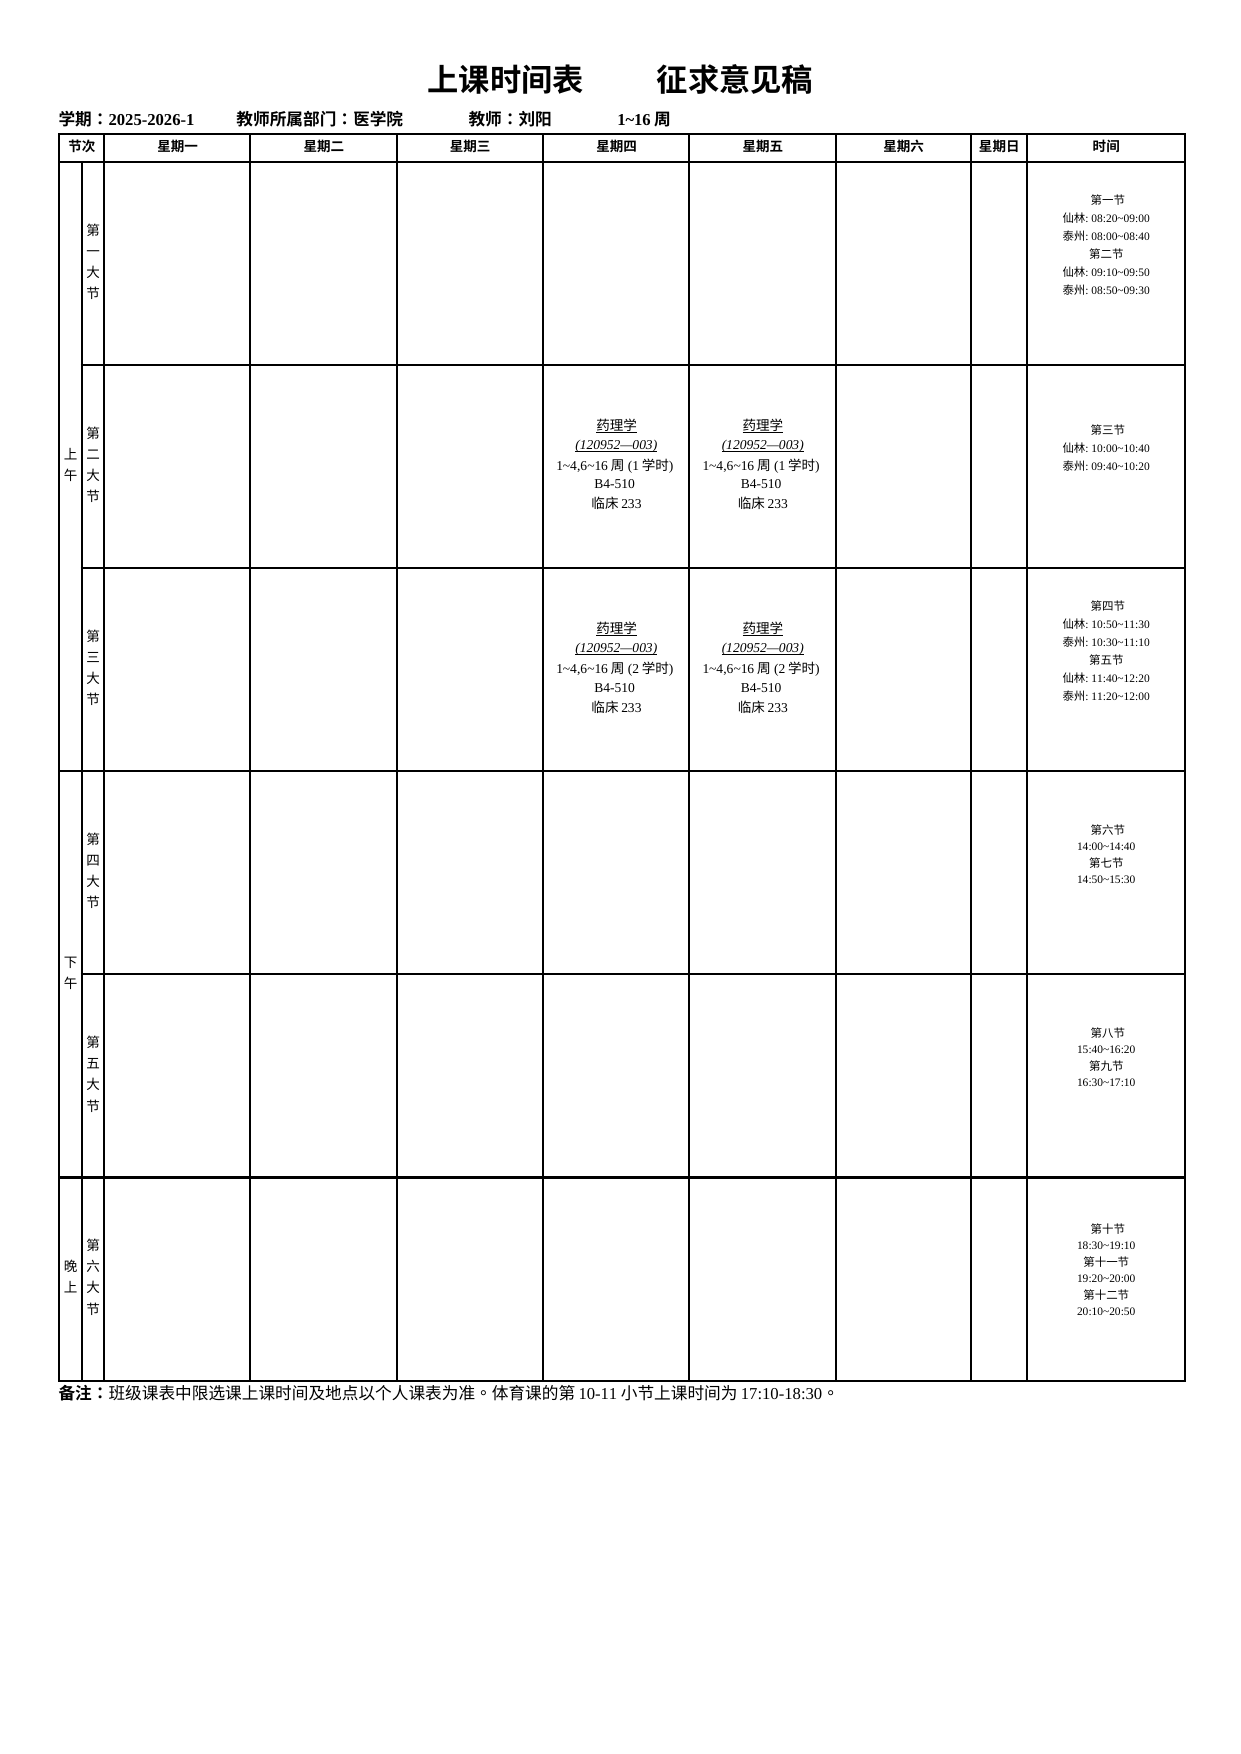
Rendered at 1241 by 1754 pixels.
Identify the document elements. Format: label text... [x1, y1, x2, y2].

table_header 星期四 [544, 135, 688, 161]
table_header 星期六 [837, 135, 970, 161]
table_cell 第三节 仙林: 10:00~10:40 泰州: 09:40~10:20 [1028, 366, 1184, 567]
table_cell 晚上 [60, 1179, 81, 1379]
table_header 星期一 [105, 135, 249, 161]
table_cell [544, 1179, 688, 1379]
table_cell [398, 772, 542, 973]
table_cell [251, 975, 396, 1176]
table_cell 第五大节 [83, 975, 103, 1176]
table_cell [972, 366, 1026, 567]
table_cell [690, 975, 835, 1176]
table_cell [544, 163, 688, 364]
text 备注：班级课表中限选课上课时间及地点以个人课表为准。体育课的第10-11小节上课时间为17:10-18:30。 [58, 1382, 1182, 1404]
table_cell [251, 1179, 396, 1379]
table_cell [837, 975, 970, 1176]
table_cell [972, 975, 1026, 1176]
table_cell 第六节 14:00~14:40 第七节 14:50~15:30 [1028, 772, 1184, 973]
table_cell [972, 569, 1026, 770]
table_cell 第十节 18:30~19:10 第十一节 19:20~20:00 第十二节 20:10~20:50 [1028, 1179, 1184, 1379]
table_cell [690, 1179, 835, 1379]
table_cell 药理学 (120952—003) 1~4,6~16周 (2学时) B4-510 临床233 [544, 569, 688, 770]
text 上课时间表 征求意见稿 [58, 58, 1182, 101]
table_cell [837, 1179, 970, 1379]
table_cell [398, 1179, 542, 1379]
table_cell [251, 772, 396, 973]
table_cell [972, 163, 1026, 364]
table_cell [105, 1179, 249, 1379]
table_header 星期二 [251, 135, 396, 161]
text 学期：2025-2026-1 教师所属部门：医学院 教师：刘阳 1~16周 [58, 107, 1182, 130]
table_cell [105, 569, 249, 770]
table_cell 第四节 仙林: 10:50~11:30 泰州: 10:30~11:10 第五节 仙林: 11:40~12:20 泰州: 11:20~12:00 [1028, 569, 1184, 770]
table_header 星期三 [398, 135, 542, 161]
table_cell 药理学 (120952—003) 1~4,6~16周 (1学时) B4-510 临床233 [690, 366, 835, 567]
table_cell [251, 569, 396, 770]
table_cell [544, 975, 688, 1176]
table_cell 第二大节 [83, 366, 103, 567]
table_cell 第四大节 [83, 772, 103, 973]
table_cell 第三大节 [83, 569, 103, 770]
table_header 星期日 [972, 135, 1026, 161]
table_cell [837, 569, 970, 770]
table_cell [690, 772, 835, 973]
table_cell [837, 772, 970, 973]
table_cell [690, 163, 835, 364]
table_cell 药理学 (120952—003) 1~4,6~16周 (1学时) B4-510 临床233 [544, 366, 688, 567]
table_cell [398, 975, 542, 1176]
table_cell 药理学 (120952—003) 1~4,6~16周 (2学时) B4-510 临床233 [690, 569, 835, 770]
table_cell [398, 163, 542, 364]
table_cell [251, 163, 396, 364]
table_cell 第六大节 [83, 1179, 103, 1379]
table_cell [105, 772, 249, 973]
table_cell 第一大节 [83, 163, 103, 364]
table_cell [105, 975, 249, 1176]
table_cell [398, 366, 542, 567]
table_cell [251, 366, 396, 567]
table_header 时间 [1028, 135, 1184, 161]
table_cell [105, 163, 249, 364]
table_cell 第八节 15:40~16:20 第九节 16:30~17:10 [1028, 975, 1184, 1176]
table_header 节次 [60, 135, 103, 161]
table_cell 上午 [60, 163, 81, 770]
table_cell [837, 163, 970, 364]
table_header 星期五 [690, 135, 835, 161]
table_cell [544, 772, 688, 973]
table_cell [105, 366, 249, 567]
table_cell [972, 772, 1026, 973]
table_cell [972, 1179, 1026, 1379]
table_cell 下午 [60, 772, 81, 1176]
table_cell 第一节 仙林: 08:20~09:00 泰州: 08:00~08:40 第二节 仙林: 09:10~09:50 泰州: 08:50~09:30 [1028, 163, 1184, 364]
table_cell [398, 569, 542, 770]
table_cell [837, 366, 970, 567]
